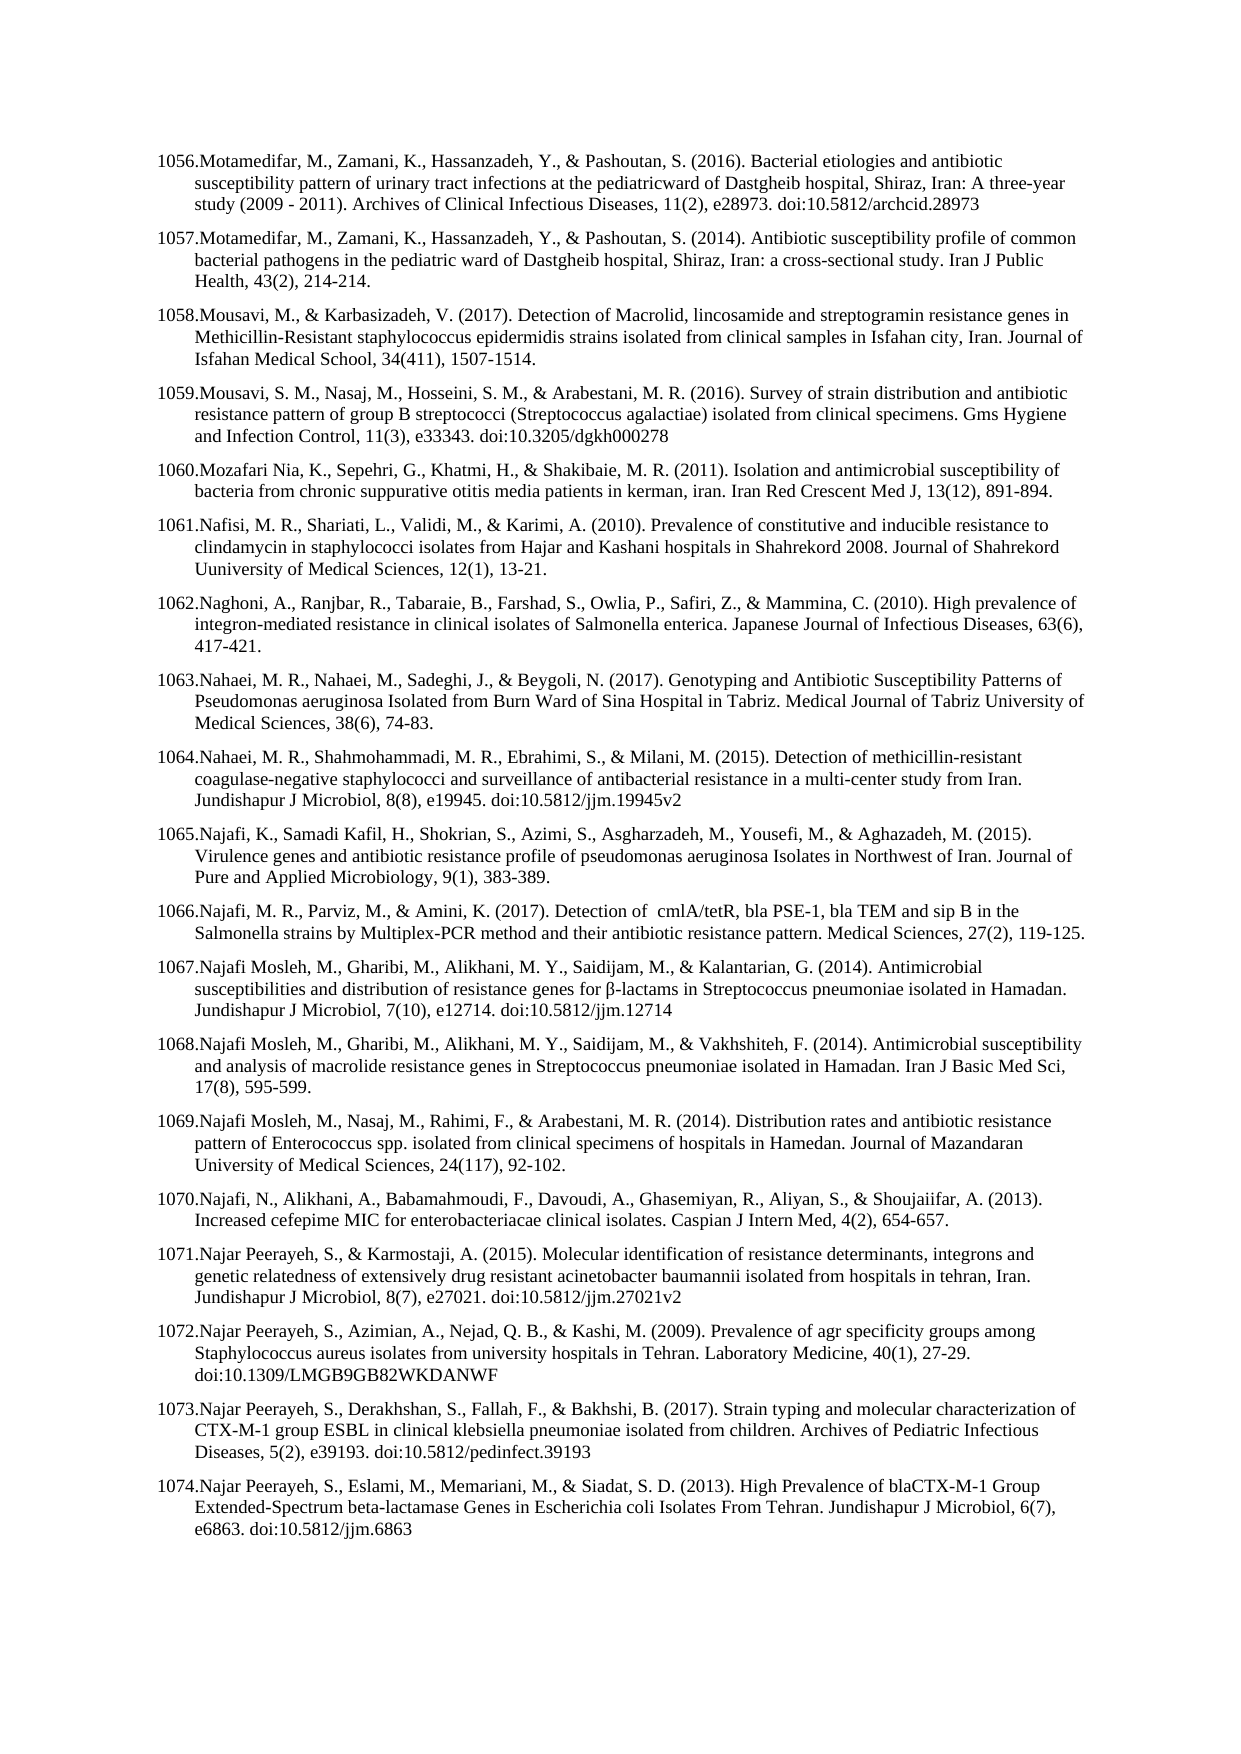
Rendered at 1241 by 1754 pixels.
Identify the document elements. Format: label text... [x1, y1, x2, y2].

list Najar Peerayeh, S., & Karmostaji, A. (2015). Molecular identification of resistance determinants, integrons and genetic relatedness of extensively drug resistant acinetobacter baumannii isolated from hospitals in tehran, Iran. Jundishapur J Microbiol, 8(7), e27021. doi:10.5812/jjm.27021v2 [157, 1243, 1090, 1308]
list Najafi Mosleh, M., Nasaj, M., Rahimi, F., & Arabestani, M. R. (2014). Distribution rates and antibiotic resistance pattern of Enterococcus spp. isolated from clinical specimens of hospitals in Hamedan. Journal of Mazandaran University of Medical Sciences, 24(117), 92-102. [157, 1110, 1090, 1175]
list Nahaei, M. R., Shahmohammadi, M. R., Ebrahimi, S., & Milani, M. (2015). Detection of methicillin-resistant coagulase-negative staphylococci and surveillance of antibacterial resistance in a multi-center study from Iran. Jundishapur J Microbiol, 8(8), e19945. doi:10.5812/jjm.19945v2 [157, 746, 1090, 811]
list Najafi, N., Alikhani, A., Babamahmoudi, F., Davoudi, A., Ghasemiyan, R., Aliyan, S., & Shoujaiifar, A. (2013). Increased cefepime MIC for enterobacteriacae clinical isolates. Caspian J Intern Med, 4(2), 654-657. [157, 1187, 1090, 1231]
list Mozafari Nia, K., Sepehri, G., Khatmi, H., & Shakibaie, M. R. (2011). Isolation and antimicrobial susceptibility of bacteria from chronic suppurative otitis media patients in kerman, iran. Iran Red Crescent Med J, 13(12), 891-894. [157, 459, 1090, 502]
list Najar Peerayeh, S., Azimian, A., Nejad, Q. B., & Kashi, M. (2009). Prevalence of agr specificity groups among Staphylococcus aureus isolates from university hospitals in Tehran. Laboratory Medicine, 40(1), 27-29. doi:10.1309/LMGB9GB82WKDANWF [157, 1320, 1090, 1385]
list Najar Peerayeh, S., Derakhshan, S., Fallah, F., & Bakhshi, B. (2017). Strain typing and molecular characterization of CTX-M-1 group ESBL in clinical klebsiella pneumoniae isolated from children. Archives of Pediatric Infectious Diseases, 5(2), e39193. doi:10.5812/pedinfect.39193 [157, 1397, 1090, 1462]
list Najafi Mosleh, M., Gharibi, M., Alikhani, M. Y., Saidijam, M., & Kalantarian, G. (2014). Antimicrobial susceptibilities and distribution of resistance genes for β-lactams in Streptococcus pneumoniae isolated in Hamadan. Jundishapur J Microbiol, 7(10), e12714. doi:10.5812/jjm.12714 [157, 956, 1090, 1021]
list Najafi, K., Samadi Kafil, H., Shokrian, S., Azimi, S., Asgharzadeh, M., Yousefi, M., & Aghazadeh, M. (2015). Virulence genes and antibiotic resistance profile of pseudomonas aeruginosa Isolates in Northwest of Iran. Journal of Pure and Applied Microbiology, 9(1), 383-389. [157, 823, 1090, 888]
list Mousavi, M., & Karbasizadeh, V. (2017). Detection of Macrolid, lincosamide and streptogramin resistance genes in Methicillin-Resistant staphylococcus epidermidis strains isolated from clinical samples in Isfahan city, Iran. Journal of Isfahan Medical School, 34(411), 1507-1514. [157, 304, 1090, 369]
list Nafisi, M. R., Shariati, L., Validi, M., & Karimi, A. (2010). Prevalence of constitutive and inducible resistance to clindamycin in staphylococci isolates from Hajar and Kashani hospitals in Shahrekord 2008. Journal of Shahrekord Uuniversity of Medical Sciences, 12(1), 13-21. [157, 514, 1090, 579]
list Najar Peerayeh, S., Eslami, M., Memariani, M., & Siadat, S. D. (2013). High Prevalence of blaCTX-M-1 Group Extended-Spectrum beta-lactamase Genes in Escherichia coli Isolates From Tehran. Jundishapur J Microbiol, 6(7), e6863. doi:10.5812/jjm.6863 [157, 1475, 1090, 1539]
list Najafi Mosleh, M., Gharibi, M., Alikhani, M. Y., Saidijam, M., & Vakhshiteh, F. (2014). Antimicrobial susceptibility and analysis of macrolide resistance genes in Streptococcus pneumoniae isolated in Hamadan. Iran J Basic Med Sci, 17(8), 595-599. [157, 1033, 1090, 1098]
list Najafi‎, M. R., Parviz, M., & Amini‎, K. (2017). Detection of ‎‌‎ cmlA/tetR, ‎‌bla PSE-1, bla TEM and sip B in the ‎Salmonella strains by Multiplex-PCR method and their antibiotic ‎resistance pattern. Medical Sciences, 27(2), 119-125. [157, 900, 1090, 943]
list Mousavi, S. M., Nasaj, M., Hosseini, S. M., & Arabestani, M. R. (2016). Survey of strain distribution and antibiotic resistance pattern of group B streptococci (Streptococcus agalactiae) isolated from clinical specimens. Gms Hygiene and Infection Control, 11(3), e33343. doi:10.3205/dgkh000278 [157, 382, 1090, 446]
list Nahaei, M. R., Nahaei, M., Sadeghi, J., & Beygoli, N. (2017). Genotyping and Antibiotic Susceptibility Patterns of Pseudomonas aeruginosa Isolated from Burn Ward of Sina Hospital in Tabriz. Medical Journal of Tabriz University of Medical Sciences, 38(6), 74-83. [157, 669, 1090, 733]
list Motamedifar, M., Zamani, K., Hassanzadeh, Y., & Pashoutan, S. (2016). Bacterial etiologies and antibiotic susceptibility pattern of urinary tract infections at the pediatricward of Dastgheib hospital, Shiraz, Iran: A three-year study (2009 - 2011). Archives of Clinical Infectious Diseases, 11(2), e28973. doi:10.5812/archcid.28973 [157, 150, 1090, 215]
list Motamedifar, M., Zamani, K., Hassanzadeh, Y., & Pashoutan, S. (2014). Antibiotic susceptibility profile of common bacterial pathogens in the pediatric ward of Dastgheib hospital, Shiraz, Iran: a cross-sectional study. Iran J Public Health, 43(2), 214-214. [157, 227, 1090, 292]
list Naghoni, A., Ranjbar, R., Tabaraie, B., Farshad, S., Owlia, P., Safiri, Z., & Mammina, C. (2010). High prevalence of integron-mediated resistance in clinical isolates of Salmonella enterica. Japanese Journal of Infectious Diseases, 63(6), 417-421. [157, 592, 1090, 656]
